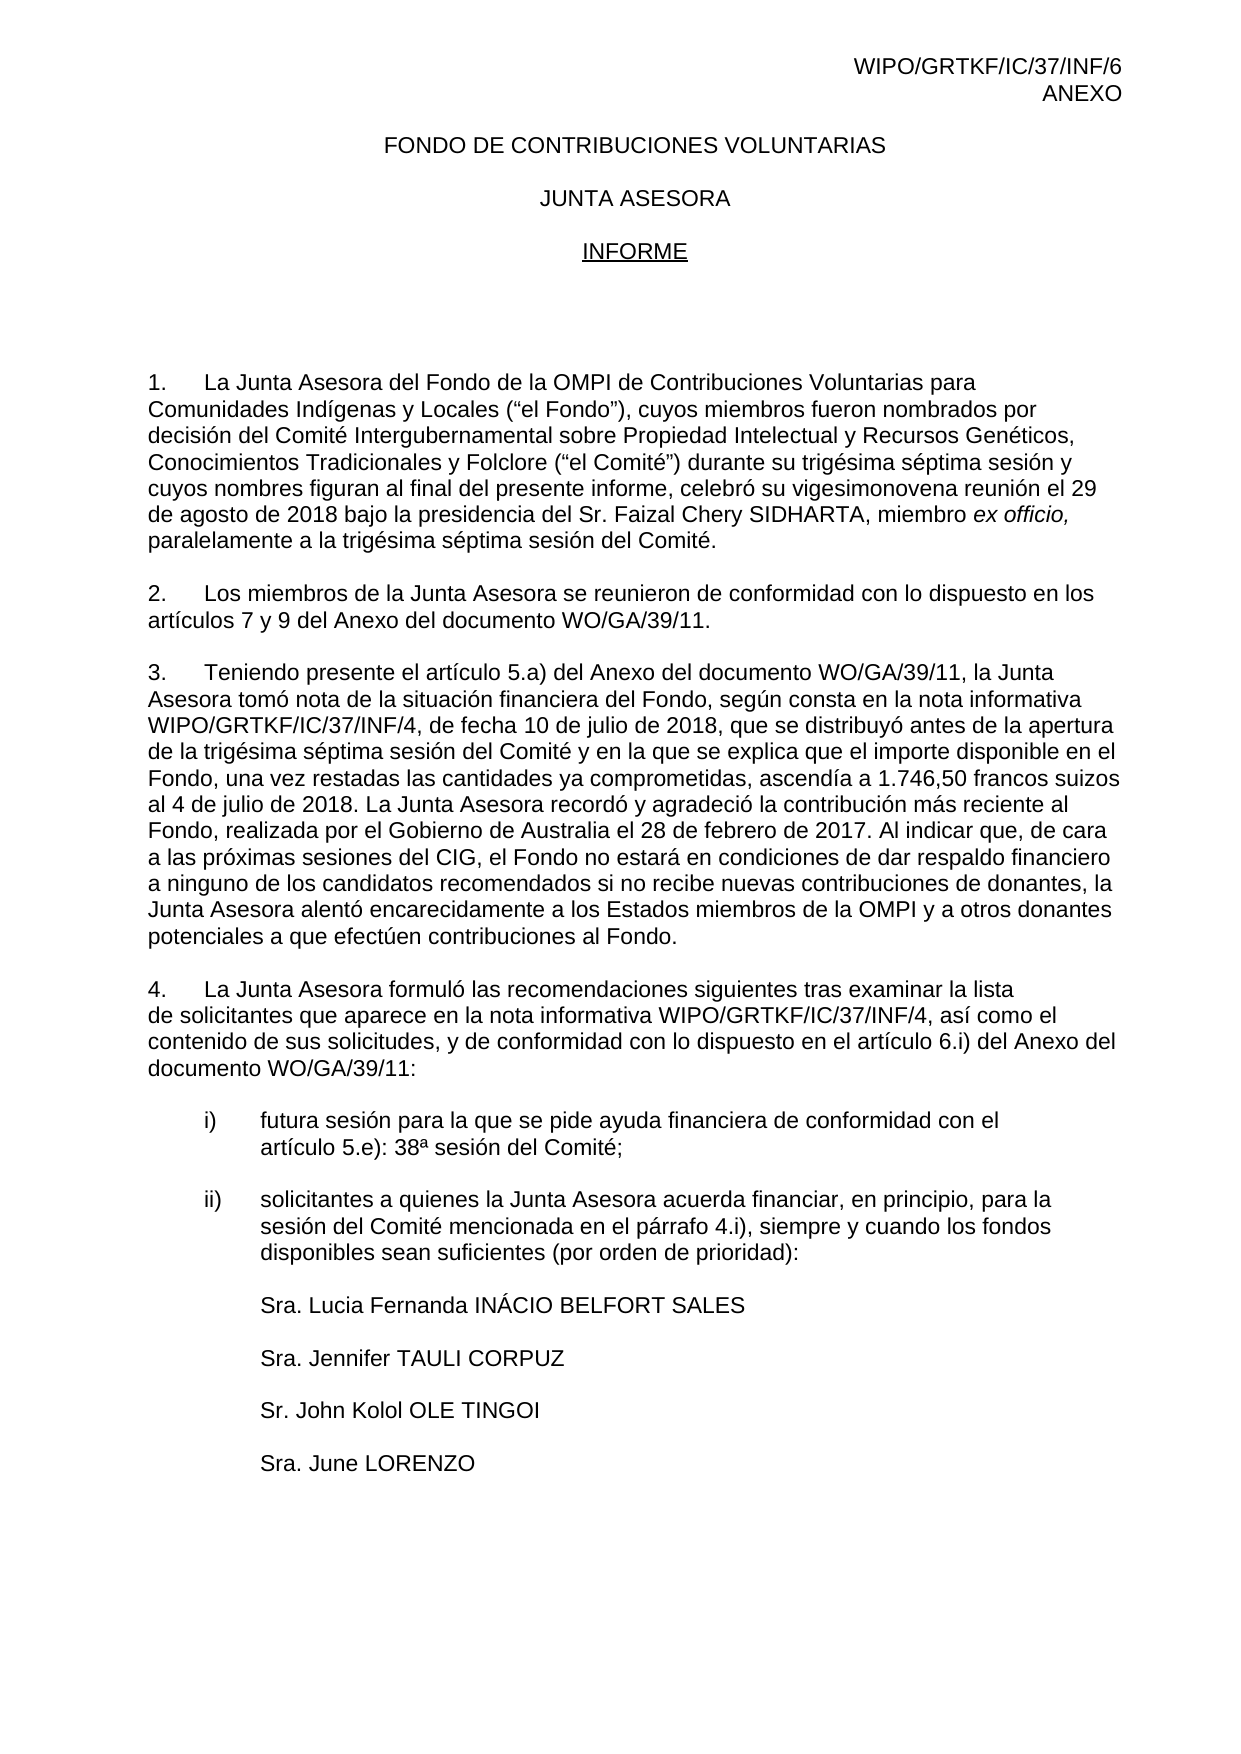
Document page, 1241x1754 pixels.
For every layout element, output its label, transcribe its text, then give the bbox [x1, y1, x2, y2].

text INFORME [148, 238, 1122, 264]
list Los miembros de la Junta Asesora se reunieron de conformidad con lo dispuesto en los artículos 7 y 9 del Anexo del documento WO/GA/39/11. [148, 580, 1122, 633]
text Sra. Jennifer TAULI CORPUZ [260, 1344, 1122, 1371]
text Sra. June LORENZO [260, 1450, 1122, 1476]
text Sr. John Kolol OLE TINGOI [260, 1397, 1122, 1423]
text Sra. Lucia Fernanda INÁCIO BELFORT SALES [260, 1292, 1122, 1318]
list futura sesión para la que se pide ayuda financiera de conformidad con el artículo 5.e): 38ª sesión del Comité; [204, 1107, 1122, 1160]
list La Junta Asesora formuló las recomendaciones siguientes tras examinar la lista de solicitantes que aparece en la nota informativa WIPO/GRTKF/IC/37/INF/4, así como el contenido de sus solicitudes, y de conformidad con lo dispuesto en el artículo 6.i) del Anexo del documento WO/GA/39/11: [148, 976, 1122, 1081]
text JUNTA ASESORA [148, 185, 1122, 211]
list Teniendo presente el artículo 5.a) del Anexo del documento WO/GA/39/11, la Junta Asesora tomó nota de la situación financiera del Fondo, según consta en la nota informativa WIPO/GRTKF/IC/37/INF/4, de fecha 10 de julio de 2018, que se distribuyó antes de la apertura de la trigésima séptima sesión del Comité y en la que se explica que el importe disponible en el Fondo, una vez restadas las cantidades ya comprometidas, ascendía a 1.746,50 francos suizos al 4 de julio de 2018. La Junta Asesora recordó y agradeció la contribución más reciente al Fondo, realizada por el Gobierno de Australia el 28 de febrero de 2017. Al indicar que, de cara a las próximas sesiones del CIG, el Fondo no estará en condiciones de dar respaldo financiero a ninguno de los candidatos recomendados si no recibe nuevas contribuciones de donantes, la Junta Asesora alentó encarecidamente a los Estados miembros de la OMPI y a otros donantes potenciales a que efectúen contribuciones al Fondo. [148, 659, 1122, 949]
list solicitantes a quienes la Junta Asesora acuerda financiar, en principio, para la sesión del Comité mencionada en el párrafo 4.i), siempre y cuando los fondos disponibles sean suficientes (por orden de prioridad): [204, 1186, 1122, 1265]
list La Junta Asesora del Fondo de la OMPI de Contribuciones Voluntarias para Comunidades Indígenas y Locales (“el Fondo”), cuyos miembros fueron nombrados por decisión del Comité Intergubernamental sobre Propiedad Intelectual y Recursos Genéticos, Conocimientos Tradicionales y Folclore (“el Comité”) durante su trigésima séptima sesión y cuyos nombres figuran al final del presente informe, celebró su vigesimonovena reunión el 29 de agosto de 2018 bajo la presidencia del Sr. Faizal Chery SIDHARTA, miembro ex officio, paralelamente a la trigésima séptima sesión del Comité. [148, 369, 1122, 554]
text FONDO DE CONTRIBUCIONES VOLUNTARIAS [148, 132, 1122, 158]
